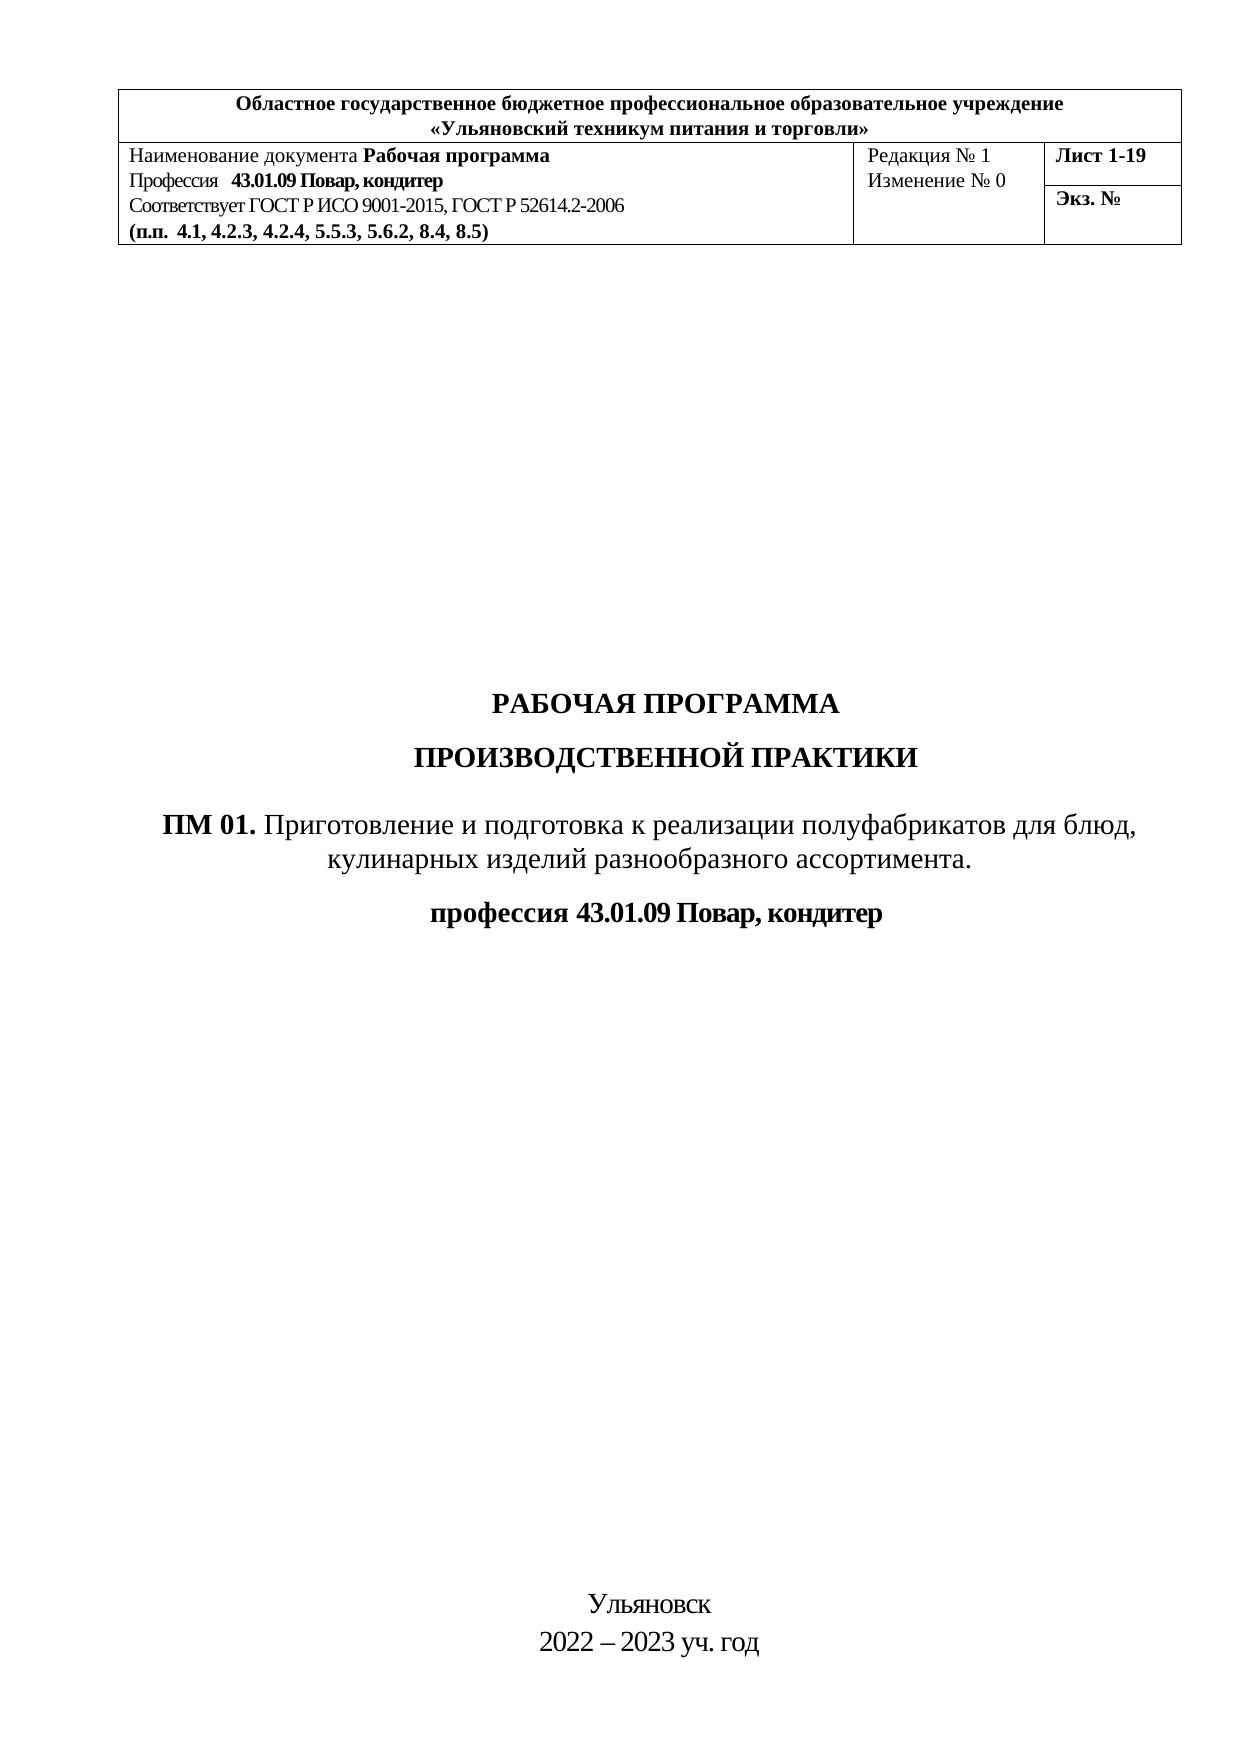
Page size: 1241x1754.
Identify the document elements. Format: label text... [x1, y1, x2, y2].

table_cell Редакция № 1 Изменение № 0 [854, 143, 1044, 244]
text РАБОЧАЯ ПРОГРАММА [118, 686, 1181, 719]
text ПМ 01. Приготовление и подготовка к реализации полуфабрикатов для блюд, кулинарных изделий разнообразного ассортимента. [118, 774, 1181, 874]
table_cell Экз. № [1045, 186, 1181, 244]
table_cell Наименование документа Рабочая программа Профессия 43.01.09 Повар, кондитер Соответствует ГОСТ Р ИСО 9001-2015, ГОСТ Р 52614.2-2006 (п.п. 4.1, 4.2.3, 4.2.4, 5.5.3, 5.6.2, 8.4, 8.5) [119, 143, 853, 244]
text профессия 43.01.09 Повар, кондитер [118, 895, 1196, 929]
table_header Областное государственное бюджетное профессиональное образовательное учреждение «Ульяновский техникум питания и торговли» [119, 90, 1181, 142]
text 2022 – 2023 уч. год [118, 1624, 1181, 1658]
text ПРОИЗВОДСТВЕННОЙ ПРАКТИКИ [118, 740, 1181, 774]
table_cell Лист 1-19 [1045, 143, 1181, 185]
text Ульяновск [118, 1586, 1181, 1619]
